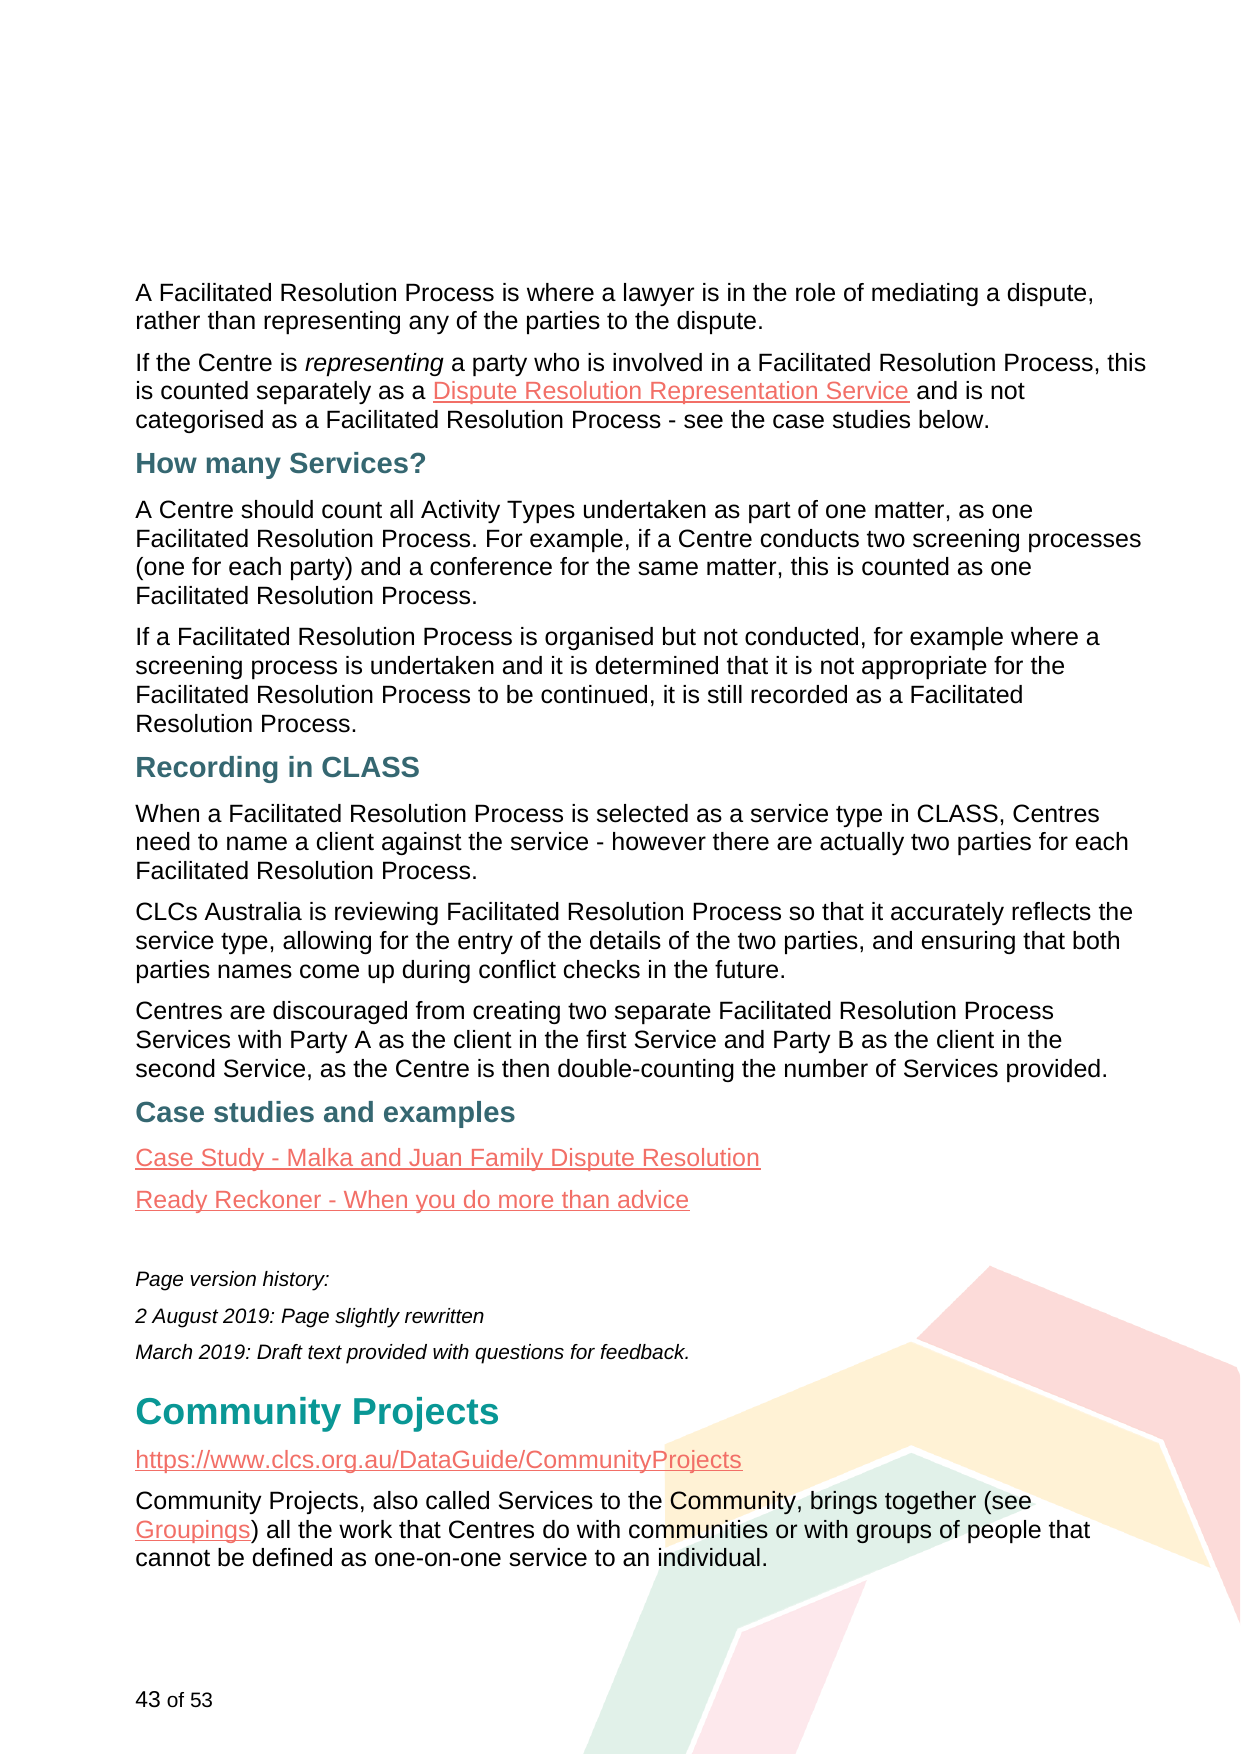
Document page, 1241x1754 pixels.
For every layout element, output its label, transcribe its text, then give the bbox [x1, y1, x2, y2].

text https://www.clcs.org.au/DataGuide/CommunityProjects [135, 1445, 1149, 1473]
picture [530, 1230, 1241, 1754]
text A Centre should count all Activity Types undertaken as part of one matter, as one Facilitated Resolution Process. For example, if a Centre conducts two screening processes (one for each party) and a conference for the same matter, this is counted as one Facilitated Resolution Process. [135, 495, 1149, 610]
text A Facilitated Resolution Process is where a lawyer is in the role of mediating a dispute, rather than representing any of the parties to the dispute. [135, 277, 1149, 335]
text Case Study - Malka and Juan Family Dispute Resolution [135, 1143, 1149, 1172]
text How many Services? [135, 446, 1149, 480]
text March 2019: Draft text provided with questions for feedback. [135, 1340, 1149, 1364]
text Page version history: [135, 1267, 1149, 1291]
text CLCs Australia is reviewing Facilitated Resolution Process so that it accurately reflects the service type, allowing for the entry of the details of the two parties, and ensuring that both parties names come up during conflict checks in the future. [135, 897, 1149, 983]
text Ready Reckoner - When you do more than advice [135, 1185, 1149, 1213]
text If the Centre is representing a party who is involved in a Facilitated Resolution Process, this is counted separately as a Dispute Resolution Representation Service and is not categorised as a Facilitated Resolution Process - see the case studies below. [135, 347, 1149, 434]
text Case studies and examples [135, 1095, 1149, 1128]
text Centres are discouraged from creating two separate Facilitated Resolution Process Services with Party A as the client in the first Service and Party B as the client in the second Service, as the Centre is then double-counting the number of Services provided. [135, 996, 1149, 1082]
text When a Facilitated Resolution Process is selected as a service type in CLASS, Centres need to name a client against the service - however there are actually two parties for each Facilitated Resolution Process. [135, 798, 1149, 885]
text 2 August 2019: Page slightly rewritten [135, 1304, 1149, 1328]
text If a Facilitated Resolution Process is organised but not conducted, for example where a screening process is undertaken and it is determined that it is not appropriate for the Facilitated Resolution Process to be continued, it is still recorded as a Facilitated Resolution Process. [135, 622, 1149, 737]
text Community Projects, also called Services to the Community, brings together (see Groupings) all the work that Centres do with communities or with groups of people that cannot be defined as one-on-one service to an individual. [135, 1486, 1149, 1572]
subtitle Community Projects [135, 1389, 1149, 1432]
text Recording in CLASS [135, 750, 1149, 783]
